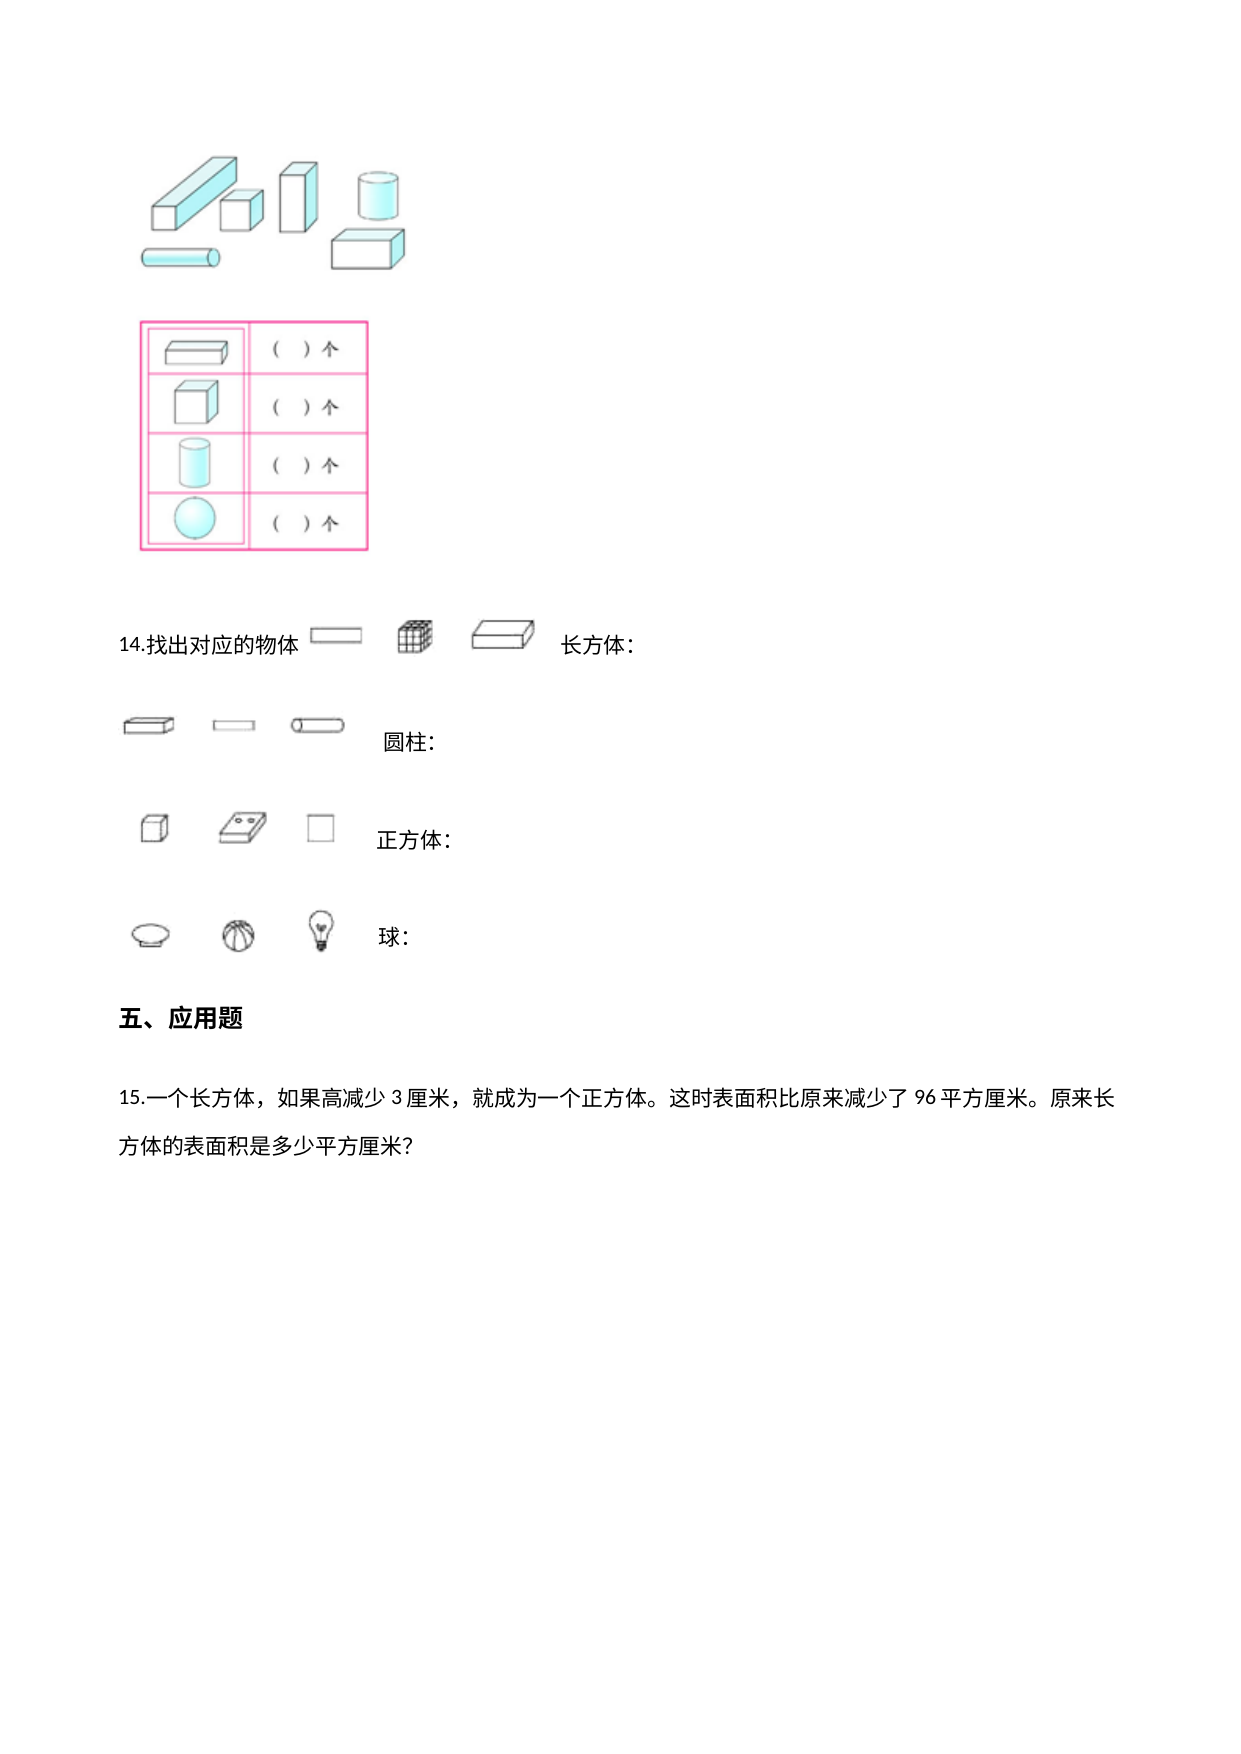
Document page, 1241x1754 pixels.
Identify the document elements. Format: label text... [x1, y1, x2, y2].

picture [123, 129, 427, 292]
picture [118, 903, 344, 957]
text 15.一个长方体，如果高减少3厘米，就成为一个正方体。这时表面积比原来减少了96平方厘米。原来长方体的表面积是多少平方厘米？ [118, 1080, 1122, 1161]
picture [118, 806, 347, 847]
picture [118, 708, 348, 743]
text 14.找出对应的物体长方体： 圆柱： 正方体： 球： [118, 611, 1122, 969]
picture [123, 305, 383, 567]
text 五、应用题 [118, 984, 1122, 1049]
picture [298, 611, 560, 657]
